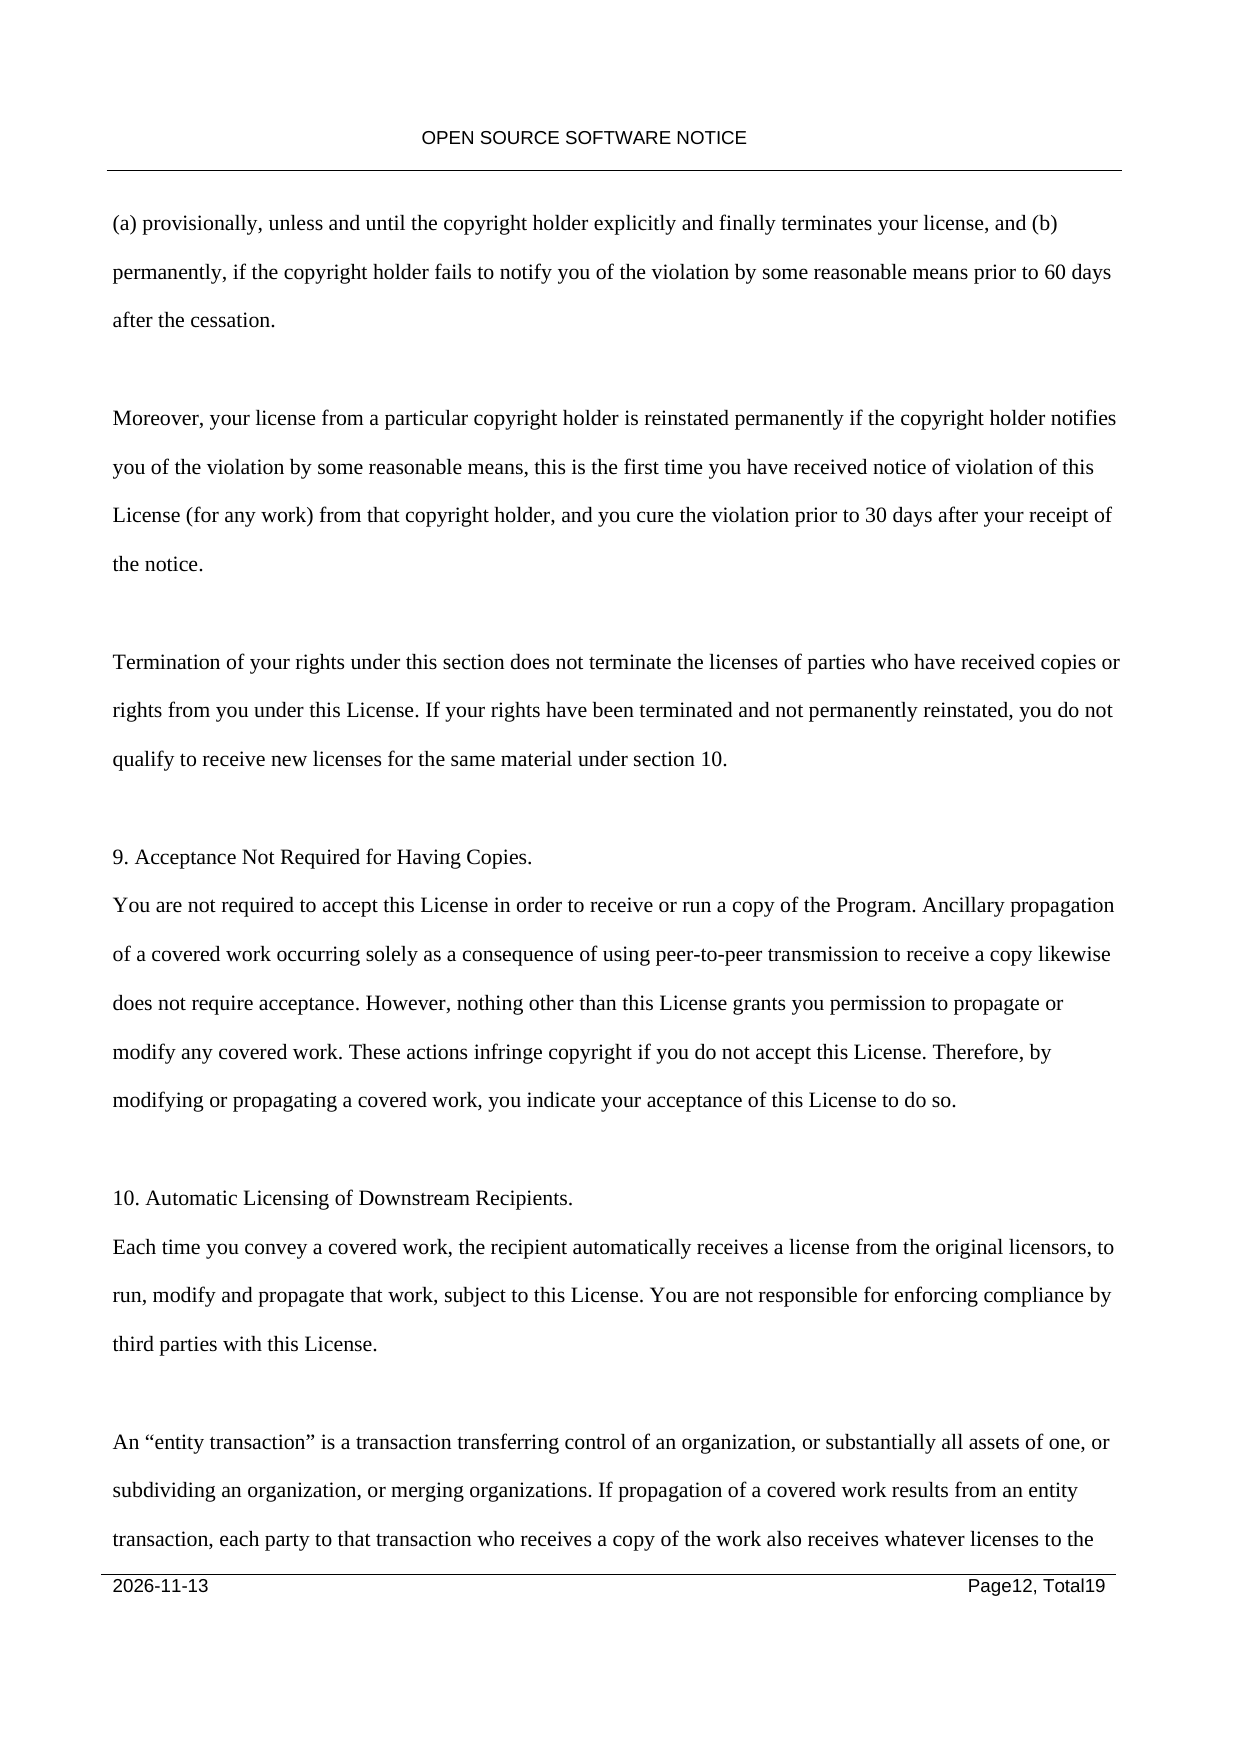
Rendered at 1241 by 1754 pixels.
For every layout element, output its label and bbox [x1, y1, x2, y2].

text [112, 206, 1128, 1555]
